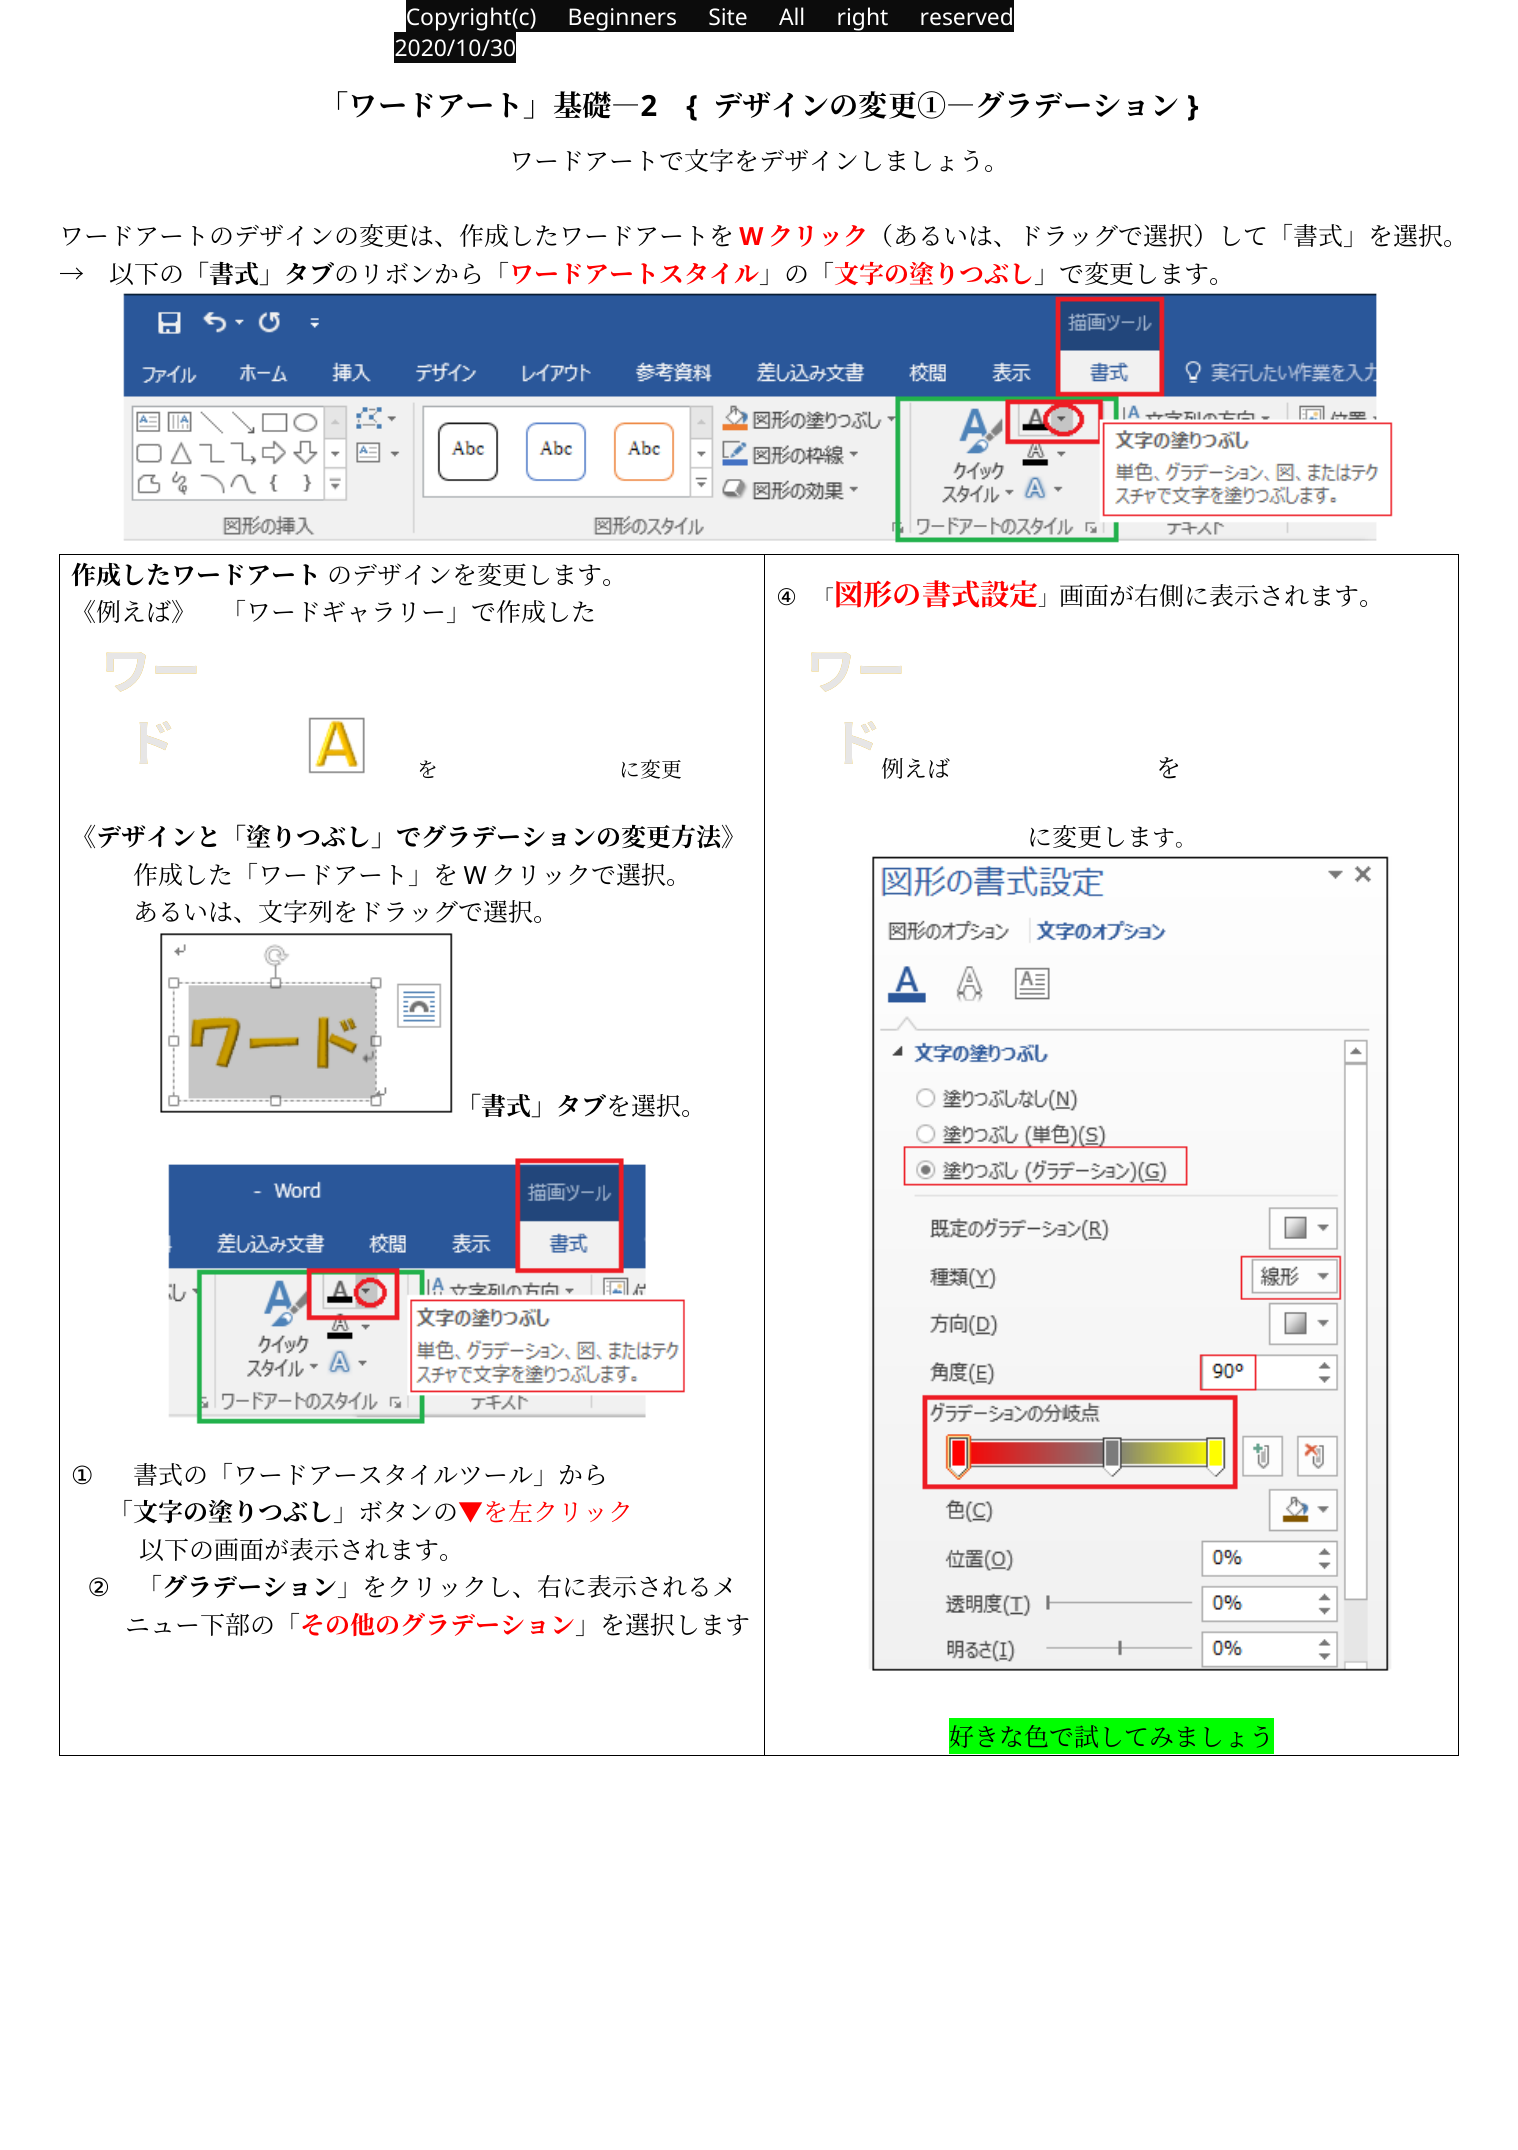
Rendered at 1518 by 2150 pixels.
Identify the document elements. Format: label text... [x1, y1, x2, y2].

picture [303, 715, 368, 778]
picture [121, 291, 1397, 547]
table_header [765, 555, 1458, 1755]
text 「ワードアート」基礎―2 { デザインの変更①―グラデーション } [59, 66, 1459, 141]
text ワードアートで文字をデザインしましょう。 [59, 141, 1459, 179]
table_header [60, 555, 764, 1755]
text ワードアートのデザインの変更は、作成したワードアートをWクリック（あるいは、ドラッグで選択）して「書式」を選択。→ 以下の「書式」タブのリボンから「ワードアートスタイル」の「文字の塗りつぶし」で変更します。 [59, 216, 1459, 291]
picture [868, 854, 1392, 1674]
picture [166, 1154, 695, 1427]
picture [156, 929, 456, 1116]
